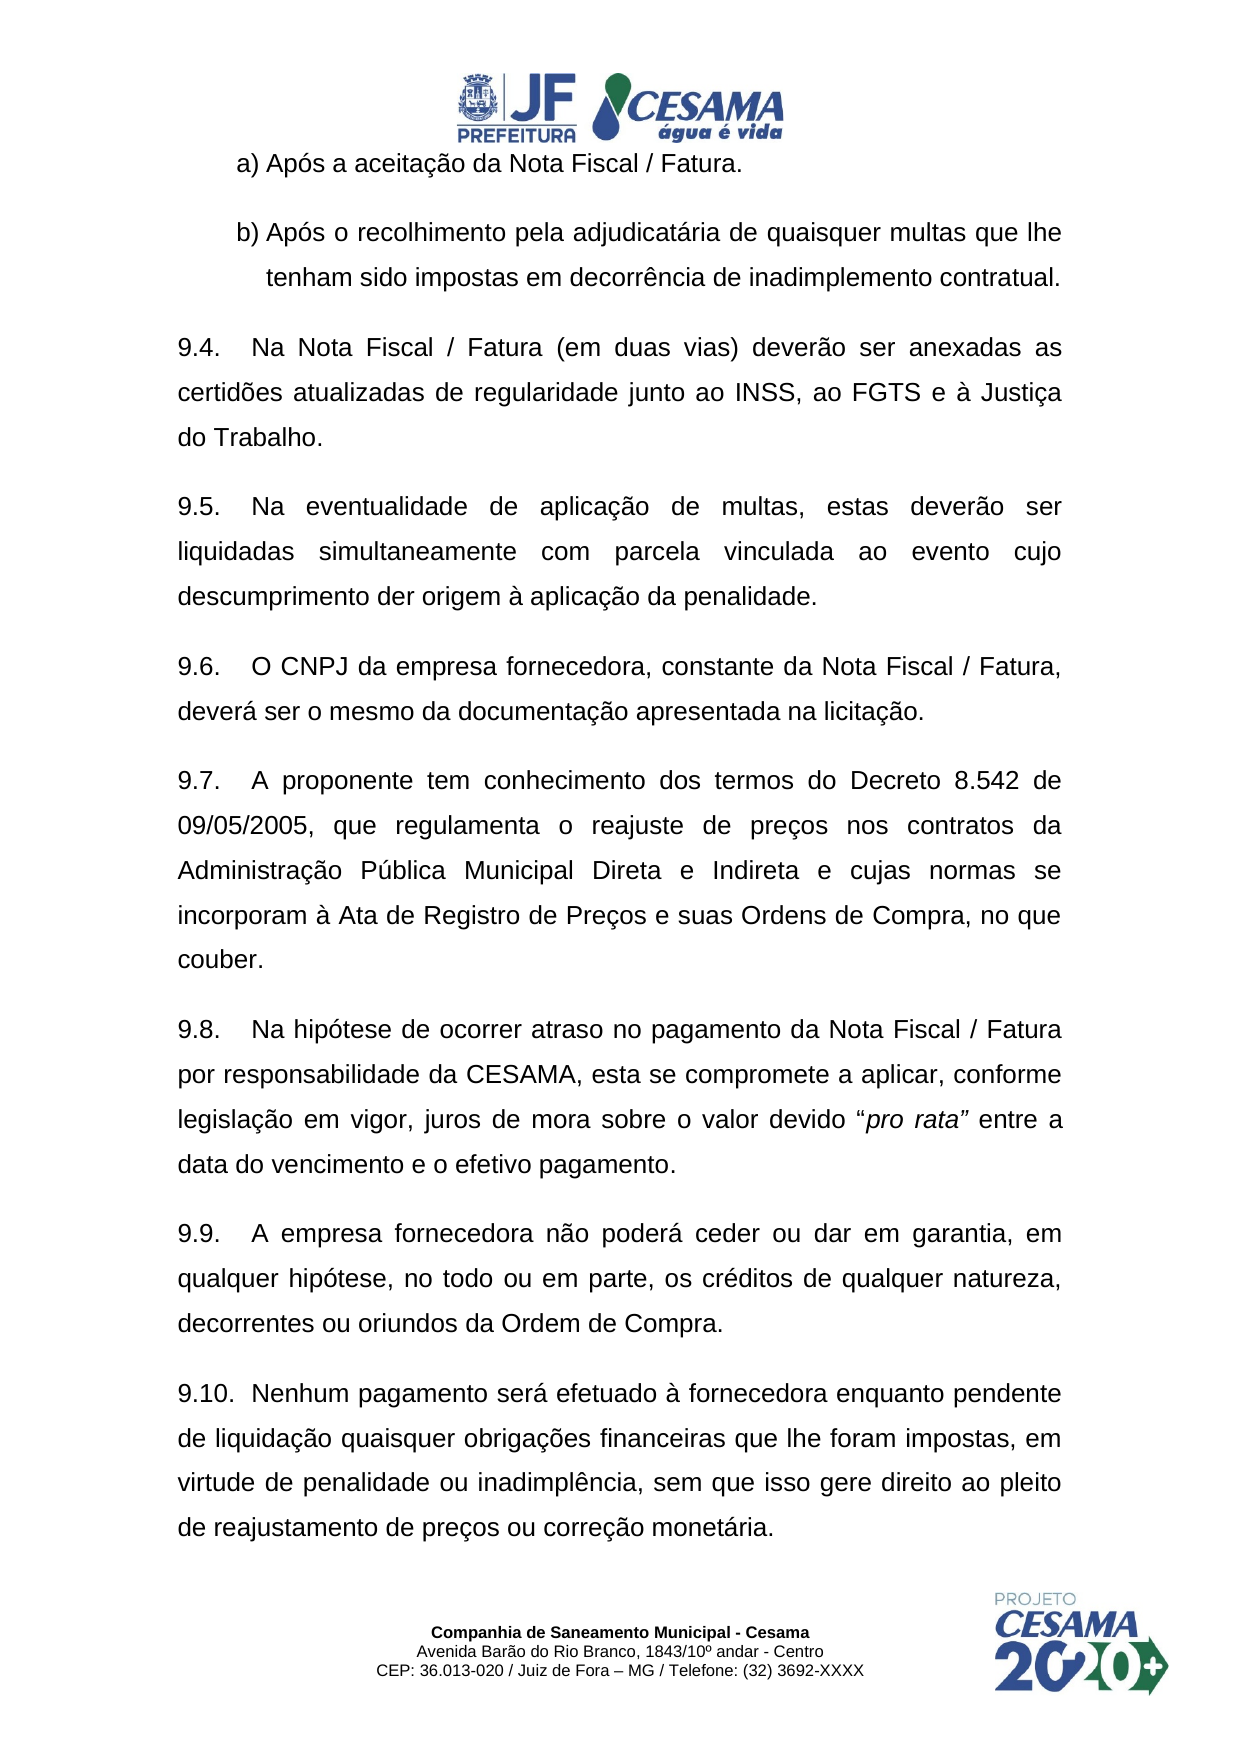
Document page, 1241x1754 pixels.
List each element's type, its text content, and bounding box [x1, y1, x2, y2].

list Após a aceitação da Nota Fiscal / Fatura. [236, 148, 1063, 177]
list Na hipótese de ocorrer atraso no pagamento da Nota Fiscal / Fatura por responsabilidade da CESAMA, esta se compromete a aplicar, conforme legislação em vigor, juros de mora sobre o valor devido “pro rata” entre a data do vencimento e o efetivo pagamento. [177, 1014, 1063, 1178]
list Na eventualidade de aplicação de multas, estas deverão ser liquidadas simultaneamente com parcela vinculada ao evento cujo descumprimento der origem à aplicação da penalidade. [177, 491, 1063, 611]
list A empresa fornecedora não poderá ceder ou dar em garantia, em qualquer hipótese, no todo ou em parte, os créditos de qualquer natureza, decorrentes ou oriundos da Ordem de Compra. [177, 1218, 1063, 1338]
list Na Nota Fiscal / Fatura (em duas vias) deverão ser anexadas as certidões atualizadas de regularidade junto ao INSS, ao FGTS e à Justiça do Trabalho. [177, 332, 1063, 451]
picture [456, 73, 784, 143]
list Nenhum pagamento será efetuado à fornecedora enquanto pendente de liquidação quaisquer obrigações financeiras que lhe foram impostas, em virtude de penalidade ou inadimplência, sem que isso gere direito ao pleito de reajustamento de preços ou correção monetária. [177, 1378, 1063, 1542]
list Após o recolhimento pela adjudicatária de quaisquer multas que lhe tenham sido impostas em decorrência de inadimplemento contratual. [236, 217, 1063, 292]
list A proponente tem conhecimento dos termos do Decreto 8.542 de 09/05/2005, que regulamenta o reajuste de preços nos contratos da Administração Pública Municipal Direta e Indireta e cujas normas se incorporam à Ata de Registro de Preços e suas Ordens de Compra, no que couber. [177, 765, 1063, 974]
list O CNPJ da empresa fornecedora, constante da Nota Fiscal / Fatura, deverá ser o mesmo da documentação apresentada na licitação. [177, 651, 1063, 725]
picture [995, 1592, 1169, 1696]
